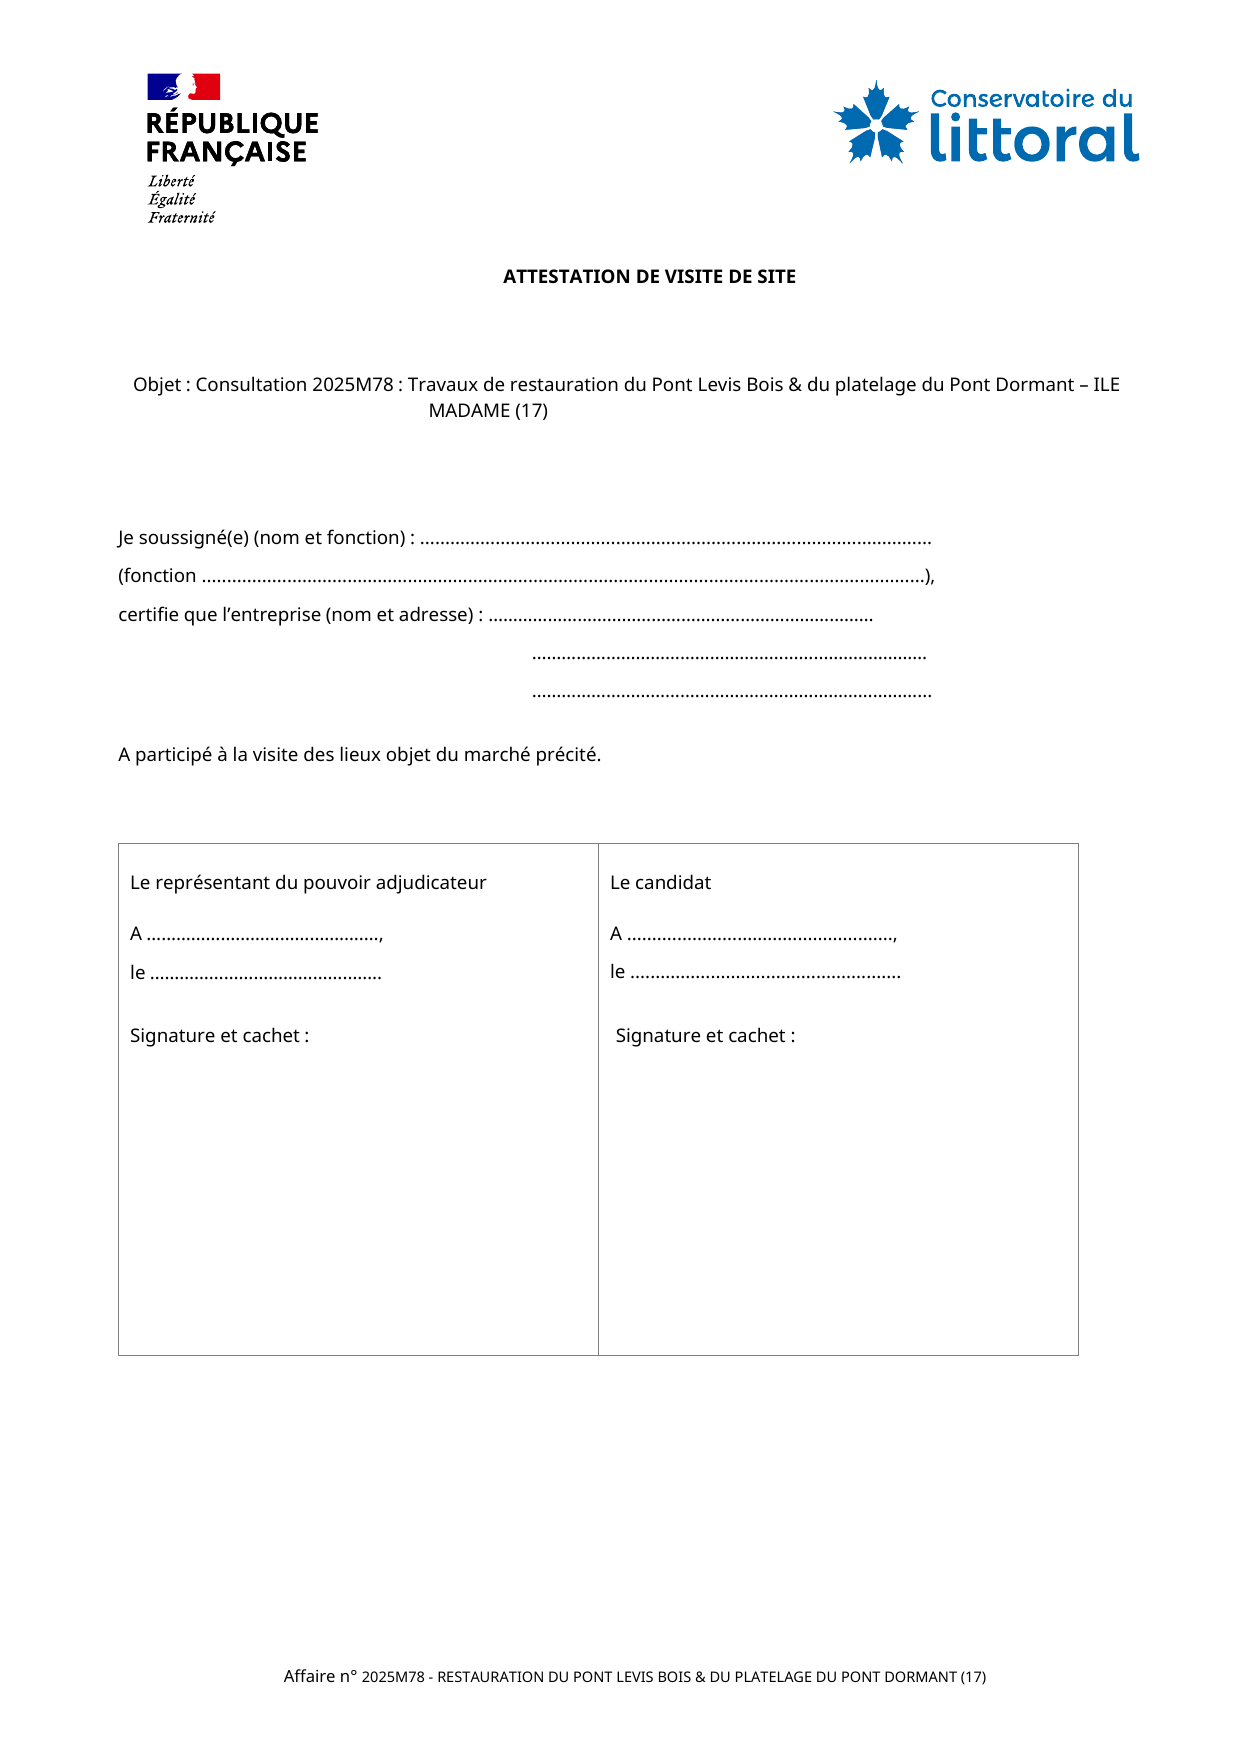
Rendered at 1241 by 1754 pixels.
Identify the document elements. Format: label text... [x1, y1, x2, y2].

text (fonction ................................................................................................................................................), [118, 563, 1152, 588]
text …………………………………………………..………………… [532, 639, 1152, 664]
text ……………………………………………………………………... [532, 677, 1152, 703]
text Objet : Consultation 2025M78 : Travaux de restauration du Pont Levis Bois & du platelage du Pont Dormant – ILE MADAME (17) [133, 371, 1122, 422]
table_header Le candidat A ....................................................., le ...................................................... Signature et cachet : [599, 844, 1078, 1354]
table_header Le représentant du pouvoir adjudicateur A …………………………….……….…, le ………………………………….……. Signature et cachet : [119, 844, 598, 1354]
text A participé à la visite des lieux objet du marché précité. [118, 741, 1152, 767]
subtitle Attestation de visite de site [148, 263, 1152, 288]
text Je soussigné(e) (nom et fonction) : ...................................................................................................... [118, 524, 1152, 550]
text certifie que l’entreprise (nom et adresse) : …………………………………………………………………… [118, 601, 1152, 626]
